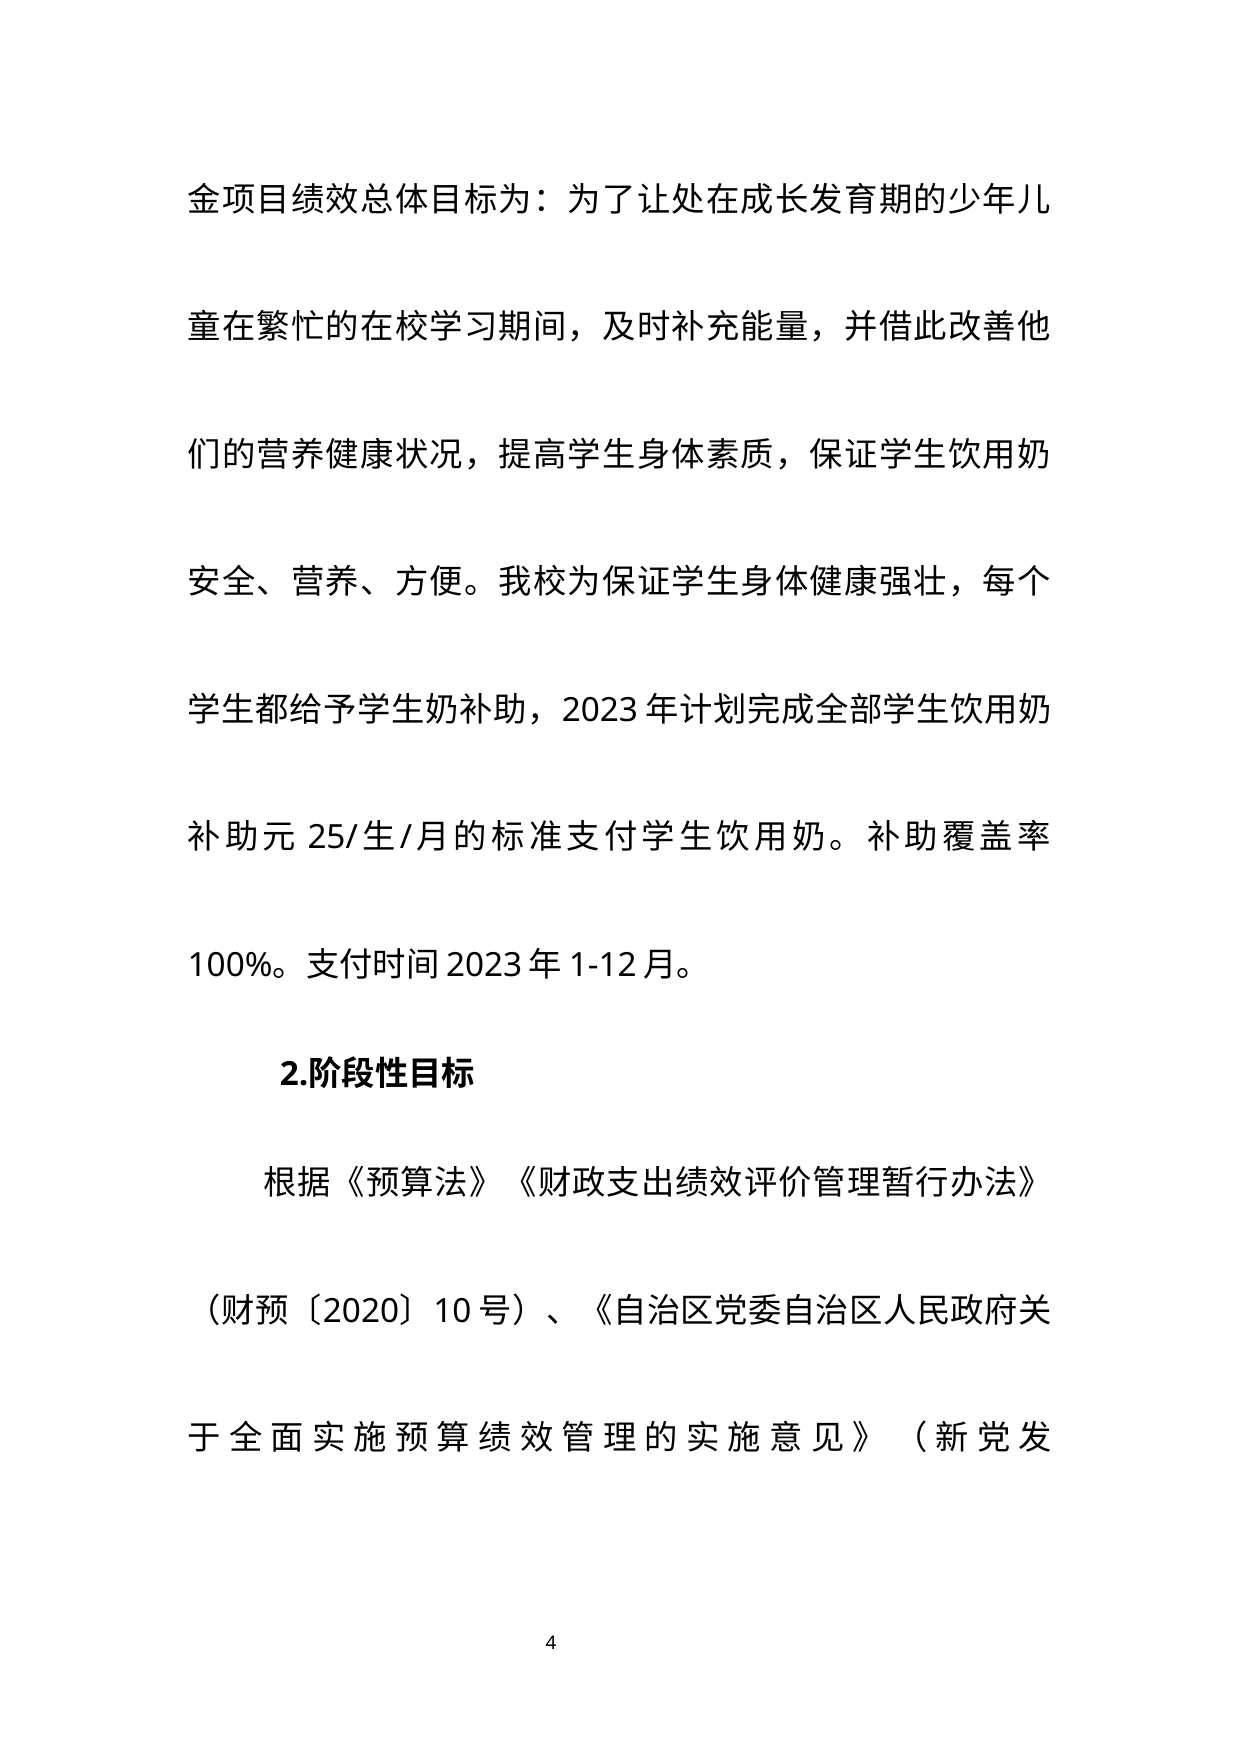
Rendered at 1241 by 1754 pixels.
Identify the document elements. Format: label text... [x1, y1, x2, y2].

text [187, 154, 1053, 1004]
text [187, 1138, 1053, 1478]
subtitle 2.阶段性目标 [187, 1029, 1053, 1114]
